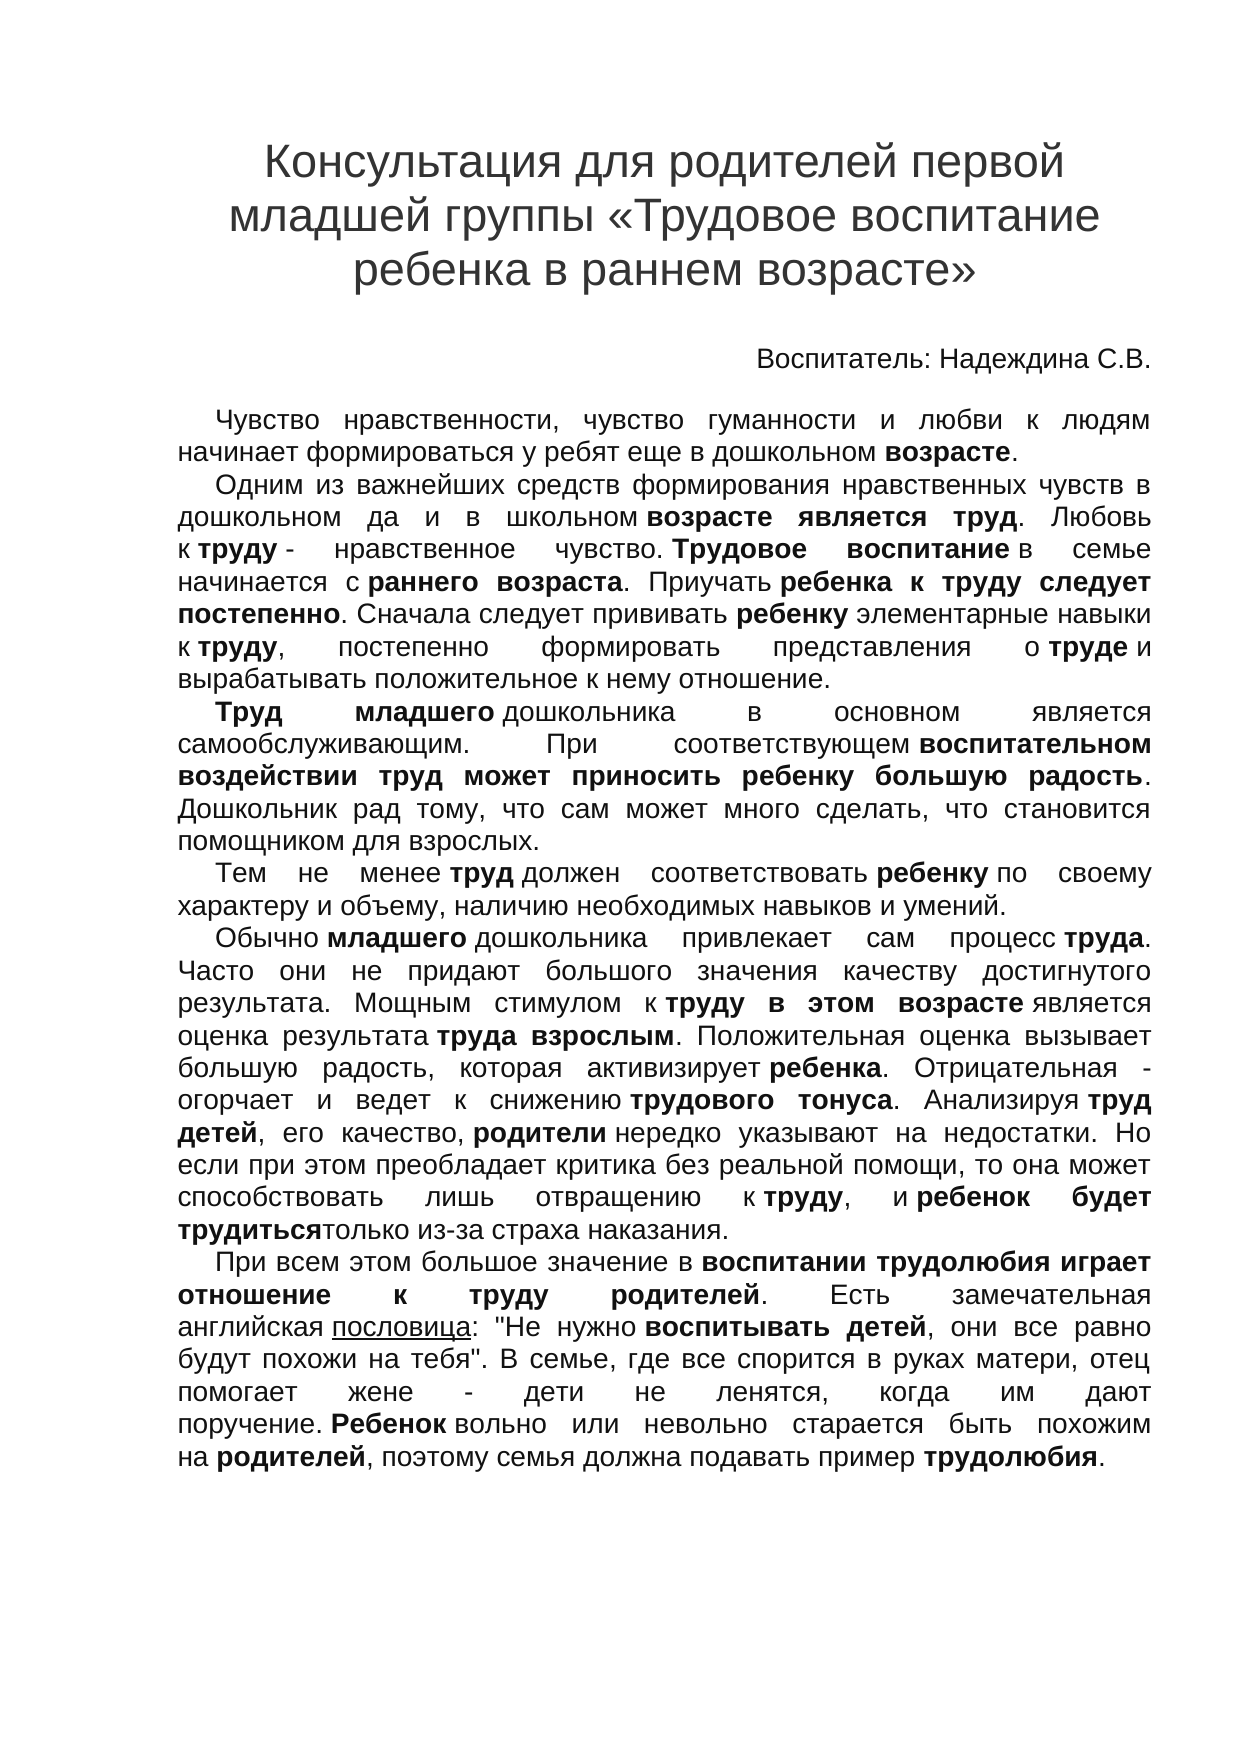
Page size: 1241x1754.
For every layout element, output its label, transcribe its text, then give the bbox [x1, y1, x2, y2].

text Консультация для родителей первой младшей группы «Трудовое воспитание ребенка в раннем возрасте» [177, 134, 1152, 296]
text Тем не менее труд должен соответствовать ребенку по своему характеру и объему, наличию необходимых навыков и умений. [177, 856, 1152, 921]
text Воспитатель: Надеждина С.В. [177, 342, 1152, 403]
text При всем этом большое значение в воспитании трудолюбия играет отношение к труду родителей. Есть замечательная английская пословица: "Не нужно воспитывать детей, они все равно будут похожи на тебя". В семье, где все спорится в руках матери, отец помогает жене - дети не ленятся, когда им дают поручение. Ребенок вольно или невольно старается быть похожим на родителей, поэтому семья должна подавать пример трудолюбия. [177, 1245, 1152, 1472]
text Труд младшего дошкольника в основном является самообслуживающим. При соответствующем воспитательном воздействии труд может приносить ребенку большую радость. Дошкольник рад тому, что сам может много сделать, что становится помощником для взрослых. [177, 694, 1152, 856]
text Чувство нравственности, чувство гуманности и любви к людям начинает формироваться у ребят еще в дошкольном возрасте. [177, 403, 1152, 468]
text Обычно младшего дошкольника привлекает сам процесс труда. Часто они не придают большого значения качеству достигнутого результата. Мощным стимулом к труду в этом возрасте является оценка результата труда взрослым. Положительная оценка вызывает большую радость, которая активизирует ребенка. Отрицательная - огорчает и ведет к снижению трудового тонуса. Анализируя труд детей, его качество, родители нередко указывают на недостатки. Но если при этом преобладает критика без реальной помощи, то она может способствовать лишь отвращению к труду, и ребенок будет трудитьсятолько из-за страха наказания. [177, 921, 1152, 1245]
text Одним из важнейших средств формирования нравственных чувств в дошкольном да и в школьном возрасте является труд. Любовь к труду - нравственное чувство. Трудовое воспитание в семье начинается с раннего возраста. Приучать ребенка к труду следует постепенно. Сначала следует прививать ребенку элементарные навыки к труду, постепенно формировать представления о труде и вырабатывать положительное к нему отношение. [177, 468, 1152, 694]
